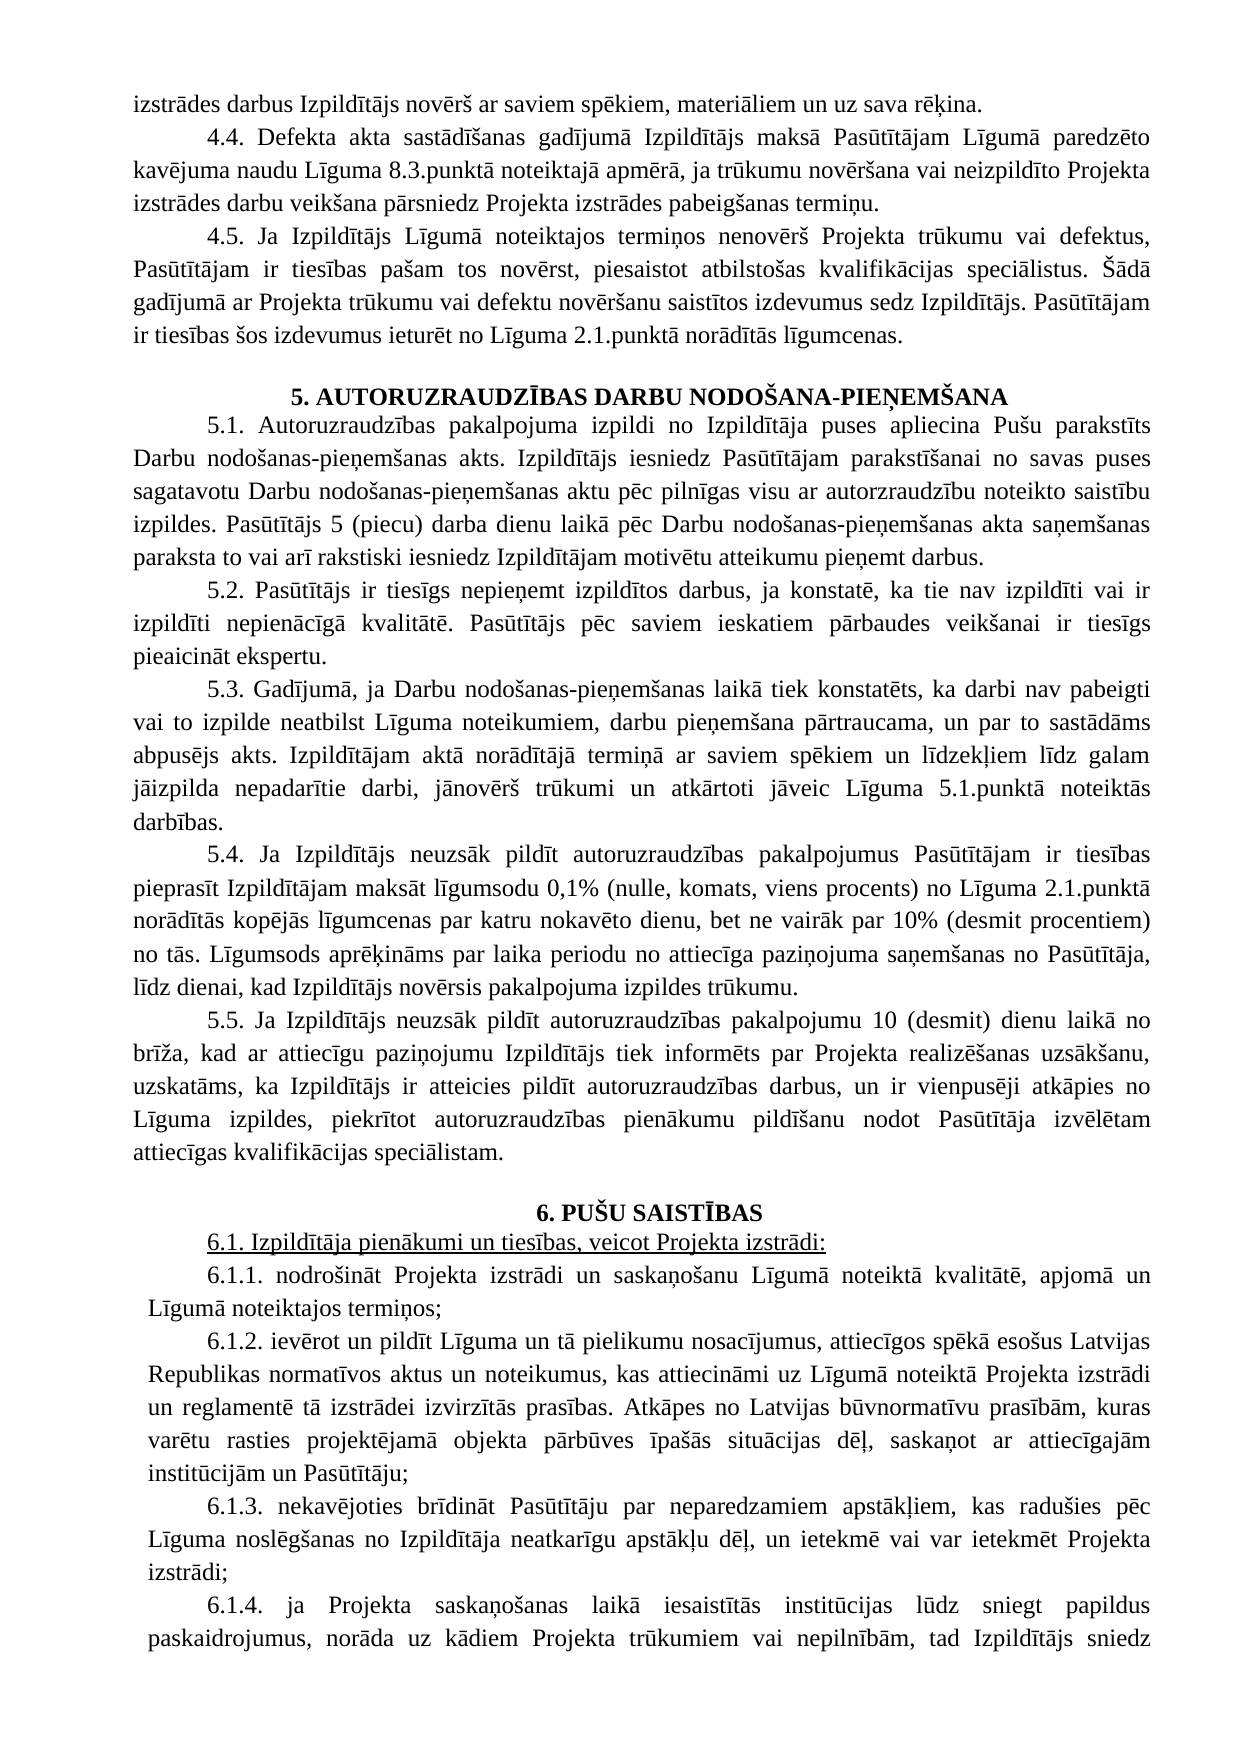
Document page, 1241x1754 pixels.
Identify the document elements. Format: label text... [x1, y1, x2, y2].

text 5.3. Gadījumā, ja Darbu nodošanas-pieņemšanas laikā tiek konstatēts, ka darbi nav pabeigti vai to izpilde neatbilst Līguma noteikumiem, darbu pieņemšana pārtraucama, un par to sastādāms abpusējs akts. Izpildītājam aktā norādītājā termiņā ar saviem spēkiem un līdzekļiem līdz galam jāizpilda nepadarītie darbi, jānovērš trūkumi un atkārtoti jāveic Līguma 5.1.punktā noteiktās darbības. [133, 674, 1152, 835]
text 6.1.2. ievērot un pildīt Līguma un tā pielikumu nosacījumus, attiecīgos spēkā esošus Latvijas Republikas normatīvos aktus un noteikumus, kas attiecināmi uz Līgumā noteiktā Projekta izstrādi un reglamentē tā izstrādei izvirzītās prasības. Atkāpes no Latvijas būvnormatīvu prasībām, kuras varētu rasties projektējamā objekta pārbūves īpašās situācijas dēļ, saskaņot ar attiecīgajām institūcijām un Pasūtītāju; [148, 1326, 1152, 1487]
text 4.5. Ja Izpildītājs Līgumā noteiktajos termiņos nenovērš Projekta trūkumu vai defektus, Pasūtītājam ir tiesības pašam tos novērst, piesaistot atbilstošas kvalifikācijas speciālistus. Šādā gadījumā ar Projekta trūkumu vai defektu novēršanu saistītos izdevumus sedz Izpildītājs. Pasūtītājam ir tiesības šos izdevumus ieturēt no Līguma 2.1.punktā norādītās līgumcenas. [133, 221, 1152, 348]
text 4.4. Defekta akta sastādīšanas gadījumā Izpildītājs maksā Pasūtītājam Līgumā paredzēto kavējuma naudu Līguma 8.3.punktā noteiktajā apmērā, ja trūkumu novēršana vai neizpildīto Projekta izstrādes darbu veikšana pārsniedz Projekta izstrādes pabeigšanas termiņu. [133, 122, 1152, 216]
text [133, 89, 1152, 117]
text 6.1.3. nekavējoties brīdināt Pasūtītāju par neparedzamiem apstākļiem, kas radušies pēc Līguma noslēgšanas no Izpildītāja neatkarīgu apstākļu dēļ, un ietekmē vai var ietekmēt Projekta izstrādi; [148, 1491, 1152, 1586]
text 6. Pušu saistības [148, 1198, 1152, 1227]
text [148, 1591, 1152, 1652]
text 5.4. Ja Izpildītājs neuzsāk pildīt autoruzraudzības pakalpojumus Pasūtītājam ir tiesības pieprasīt Izpildītājam maksāt līgumsodu 0,1% (nulle, komats, viens procents) no Līguma 2.1.punktā norādītās kopējās līgumcenas par katru nokavēto dienu, bet ne vairāk par 10% (desmit procentiem) no tās. Līgumsods aprēķināms par laika periodu no attiecīga paziņojuma saņemšanas no Pasūtītāja, līdz dienai, kad Izpildītājs novērsis pakalpojuma izpildes trūkumu. [133, 839, 1152, 1000]
text 5.1. Autoruzraudzības pakalpojuma izpildi no Izpildītāja puses apliecina Pušu parakstīts Darbu nodošanas-pieņemšanas akts. Izpildītājs iesniedz Pasūtītājam parakstīšanai no savas puses sagatavotu Darbu nodošanas-pieņemšanas aktu pēc pilnīgas visu ar autorzraudzību noteikto saistību izpildes. Pasūtītājs 5 (piecu) darba dienu laikā pēc Darbu nodošanas-pieņemšanas akta saņemšanas paraksta to vai arī rakstiski iesniedz Izpildītājam motivētu atteikumu pieņemt darbus. [133, 410, 1152, 571]
text 5.5. Ja Izpildītājs neuzsāk pildīt autoruzraudzības pakalpojumu 10 (desmit) dienu laikā no brīža, kad ar attiecīgu paziņojumu Izpildītājs tiek informēts par Projekta realizēšanas uzsākšanu, uzskatāms, ka Izpildītājs ir atteicies pildīt autoruzraudzības darbus, un ir vienpusēji atkāpies no Līguma izpildes, piekrītot autoruzraudzības pienākumu pildīšanu nodot Pasūtītāja izvēlētam attiecīgas kvalifikācijas speciālistam. [133, 1005, 1152, 1166]
text 6.1. Izpildītāja pienākumi un tiesības, veicot Projekta izstrādi: [207, 1227, 1152, 1256]
text 5. Autoruzraudzības darbu nodošana-pieņemšana [148, 382, 1152, 410]
text 5.2. Pasūtītājs ir tiesīgs nepieņemt izpildītos darbus, ja konstatē, ka tie nav izpildīti vai ir izpildīti nepienācīgā kvalitātē. Pasūtītājs pēc saviem ieskatiem pārbaudes veikšanai ir tiesīgs pieaicināt ekspertu. [133, 575, 1152, 670]
text 6.1.1. nodrošināt Projekta izstrādi un saskaņošanu Līgumā noteiktā kvalitātē, apjomā un Līgumā noteiktajos termiņos; [148, 1260, 1152, 1322]
